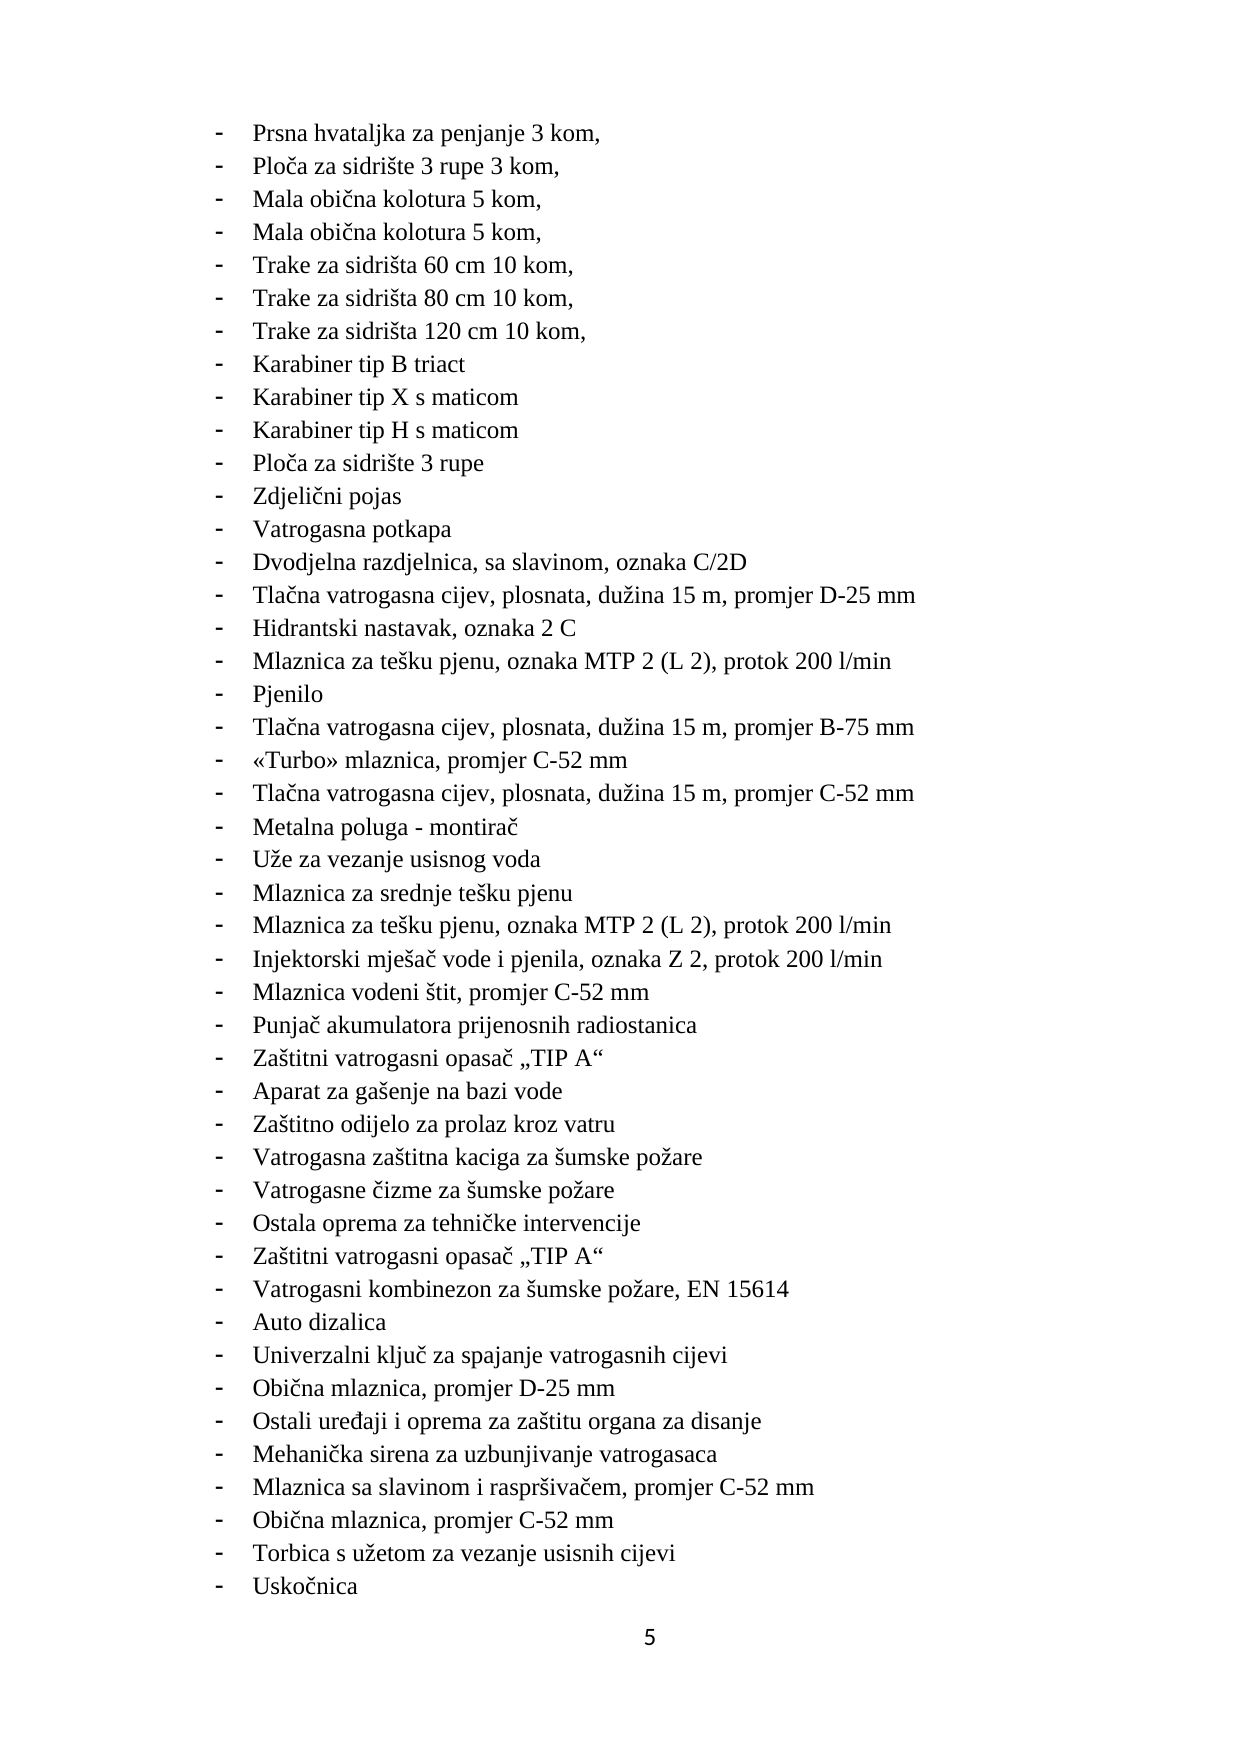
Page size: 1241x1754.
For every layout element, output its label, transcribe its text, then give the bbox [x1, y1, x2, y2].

list Uže za vezanje usisnog voda [215, 844, 1122, 873]
list Mlaznica za tešku pjenu, oznaka MTP 2 (L 2), protok 200 l/min [215, 911, 1122, 939]
list «Turbo» mlaznica, promjer C-52 mm [215, 746, 1122, 774]
list Tlačna vatrogasna cijev, plosnata, dužina 15 m, promjer B-75 mm [215, 712, 1122, 741]
list Mlaznica za srednje tešku pjenu [215, 878, 1122, 906]
list Karabiner tip H s maticom [215, 415, 1122, 444]
list Torbica s užetom za vezanje usisnih cijevi [215, 1538, 1122, 1567]
list Univerzalni ključ za spajanje vatrogasnih cijevi [215, 1340, 1122, 1369]
list Vatrogasna potkapa [215, 514, 1122, 543]
list Vatrogasni kombinezon za šumske požare, EN 15614 [215, 1274, 1122, 1303]
list Ostala oprema za tehničke intervencije [215, 1208, 1122, 1237]
list Metalna poluga - montirač [215, 812, 1122, 840]
list Prsna hvataljka za penjanje 3 kom, [215, 118, 1122, 147]
list Mala obična kolotura 5 kom, [215, 184, 1122, 213]
list Mlaznica vodeni štit, promjer C-52 mm [215, 977, 1122, 1005]
list Trake za sidrišta 60 cm 10 kom, [215, 250, 1122, 279]
list Karabiner tip X s maticom [215, 382, 1122, 411]
list Mlaznica za tešku pjenu, oznaka MTP 2 (L 2), protok 200 l/min [215, 646, 1122, 675]
list Zaštitni vatrogasni opasač „TIP A“ [215, 1043, 1122, 1071]
list Zaštitno odijelo za prolaz kroz vatru [215, 1109, 1122, 1137]
list Karabiner tip B triact [215, 349, 1122, 378]
list Trake za sidrišta 120 cm 10 kom, [215, 316, 1122, 345]
list Mlaznica sa slavinom i raspršivačem, promjer C-52 mm [215, 1472, 1122, 1501]
list Mala obična kolotura 5 kom, [215, 217, 1122, 246]
list Zdjelični pojas [215, 481, 1122, 510]
list Zaštitni vatrogasni opasač „TIP A“ [215, 1241, 1122, 1269]
list Ploča za sidrište 3 rupe 3 kom, [215, 151, 1122, 180]
list Ostali uređaji i oprema za zaštitu organa za disanje [215, 1406, 1122, 1435]
list Aparat za gašenje na bazi vode [215, 1076, 1122, 1104]
list Injektorski mješač vode i pjenila, oznaka Z 2, protok 200 l/min [215, 944, 1122, 972]
list Pjenilo [215, 679, 1122, 708]
list Dvodjelna razdjelnica, sa slavinom, oznaka C/2D [215, 547, 1122, 576]
list Punjač akumulatora prijenosnih radiostanica [215, 1010, 1122, 1038]
list Auto dizalica [215, 1307, 1122, 1336]
list Trake za sidrišta 80 cm 10 kom, [215, 283, 1122, 312]
list Mehanička sirena za uzbunjivanje vatrogasaca [215, 1439, 1122, 1468]
list Tlačna vatrogasna cijev, plosnata, dužina 15 m, promjer C-52 mm [215, 778, 1122, 807]
list Vatrogasne čizme za šumske požare [215, 1175, 1122, 1203]
list Obična mlaznica, promjer C-52 mm [215, 1505, 1122, 1534]
list Tlačna vatrogasna cijev, plosnata, dužina 15 m, promjer D-25 mm [215, 580, 1122, 609]
list Uskočnica [215, 1571, 1122, 1600]
list Vatrogasna zaštitna kaciga za šumske požare [215, 1142, 1122, 1171]
list Hidrantski nastavak, oznaka 2 C [215, 613, 1122, 642]
list Ploča za sidrište 3 rupe [215, 448, 1122, 477]
list Obična mlaznica, promjer D-25 mm [215, 1373, 1122, 1402]
